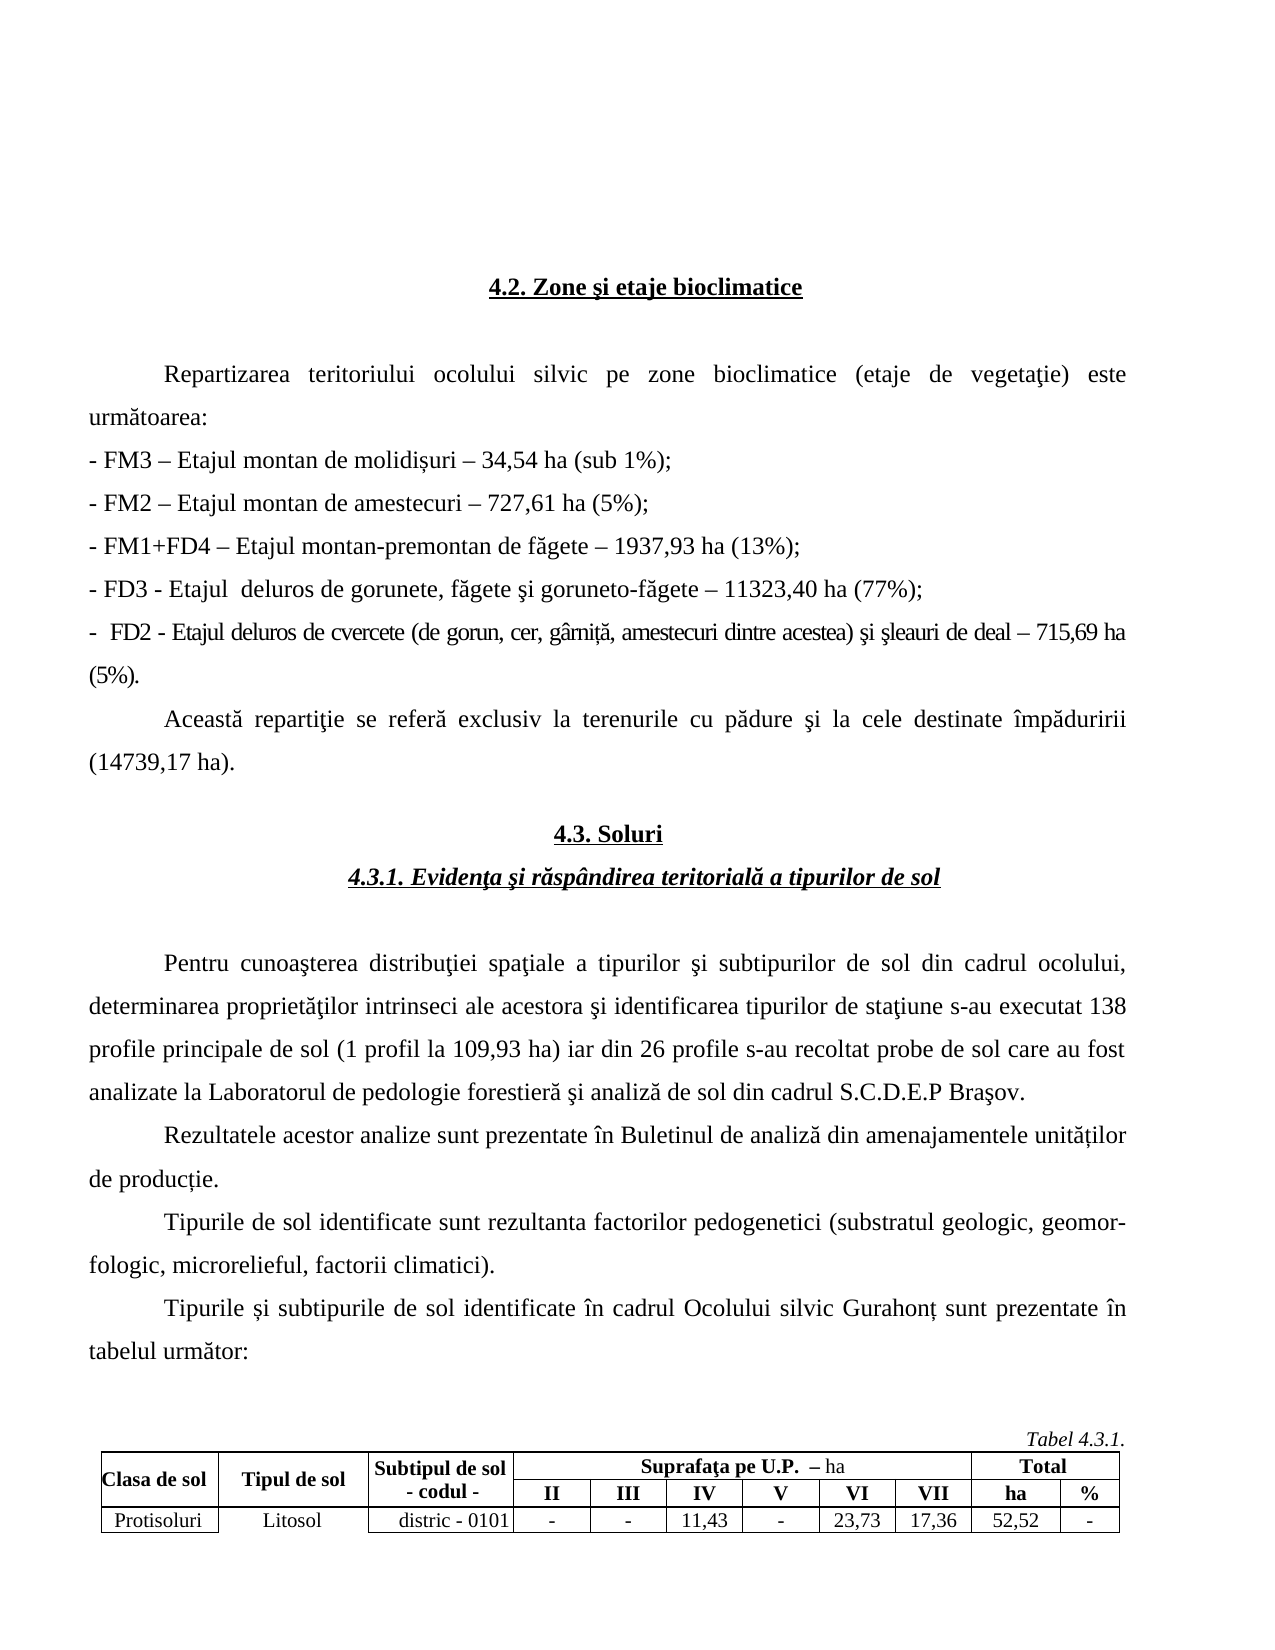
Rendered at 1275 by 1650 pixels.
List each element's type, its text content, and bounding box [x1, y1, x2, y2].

text Tabel 4.3.1. [89, 1427, 1127, 1451]
text Această repartiţie se referă exclusiv la terenurile cu pădure şi la cele destinate împăduririi (14739,17 ha). [89, 704, 1127, 776]
table_cell V [743, 1480, 819, 1506]
text 4.3. Soluri [89, 819, 1127, 847]
table_cell III [591, 1480, 666, 1506]
table_cell - [514, 1508, 590, 1532]
table_cell VI [820, 1480, 895, 1506]
text 4.3.1. Evidenţa şi răspândirea teritorială a tipurilor de sol [89, 862, 1127, 891]
table_header Total [972, 1453, 1119, 1479]
table_header Suprafaţa pe U.P. – ha [514, 1453, 971, 1479]
table_cell - [743, 1508, 819, 1532]
text - FD3 - Etajul deluros de gorunete, făgete şi goruneto-făgete – 11323,40 ha (77%); [89, 574, 1127, 603]
table_cell Protisoluri [102, 1508, 218, 1532]
table_cell Litosol [219, 1508, 368, 1532]
table_header Subtipul de sol - codul - [369, 1453, 513, 1506]
table_cell ha [972, 1480, 1060, 1506]
text - FD2 - Etajul deluros de cvercete (de gorun, cer, gârniță, amestecuri dintre acestea) şi şleauri de deal – 715,69 ha (5%). [89, 617, 1127, 689]
table_cell - [1061, 1508, 1119, 1532]
table_cell IV [667, 1480, 742, 1506]
table_header Clasa de sol [102, 1453, 218, 1506]
table_cell % [1061, 1480, 1119, 1506]
text - FM3 – Etajul montan de molidișuri – 34,54 ha (sub 1%); [89, 445, 1127, 474]
text Pentru cunoaşterea distribuţiei spaţiale a tipurilor şi subtipurilor de sol din cadrul ocolului, determinarea proprietăţilor intrinseci ale acestora şi identificarea tipurilor de staţiune s-au executat 138 profile principale de sol (1 profil la 109,93 ha) iar din 26 profile s-au recoltat probe de sol care au fost analizate la Laboratorul de pedologie forestieră şi analiză de sol din cadrul S.C.D.E.P Braşov. [89, 948, 1127, 1106]
table_cell distric - 0101 [369, 1508, 513, 1532]
text Tipurile de sol identificate sunt rezultanta factorilor pedogenetici (substratul geologic, geomor-fologic, microrelieful, factorii climatici). [89, 1207, 1127, 1279]
text Tipurile și subtipurile de sol identificate în cadrul Ocolului silvic Gurahonț sunt prezentate în tabelul următor: [89, 1293, 1127, 1365]
text 4.2. Zone şi etaje bioclimatice [89, 272, 1127, 301]
table_cell 11,43 [667, 1508, 742, 1532]
text Repartizarea teritoriului ocolului silvic pe zone bioclimatice (etaje de vegetaţie) este următoarea: [89, 359, 1127, 431]
table_cell 17,36 [896, 1508, 971, 1532]
text Rezultatele acestor analize sunt prezentate în Buletinul de analiză din amenajamentele unităților de producție. [89, 1121, 1127, 1192]
table_cell 23,73 [820, 1508, 895, 1532]
table_cell VII [896, 1480, 971, 1506]
text - FM1+FD4 – Etajul montan-premontan de făgete – 1937,93 ha (13%); [89, 531, 1127, 560]
text - FM2 – Etajul montan de amestecuri – 727,61 ha (5%); [89, 488, 1127, 517]
table_cell - [591, 1508, 666, 1532]
table_cell II [514, 1480, 590, 1506]
table_header Tipul de sol [219, 1453, 368, 1506]
table_cell 52,52 [972, 1508, 1060, 1532]
